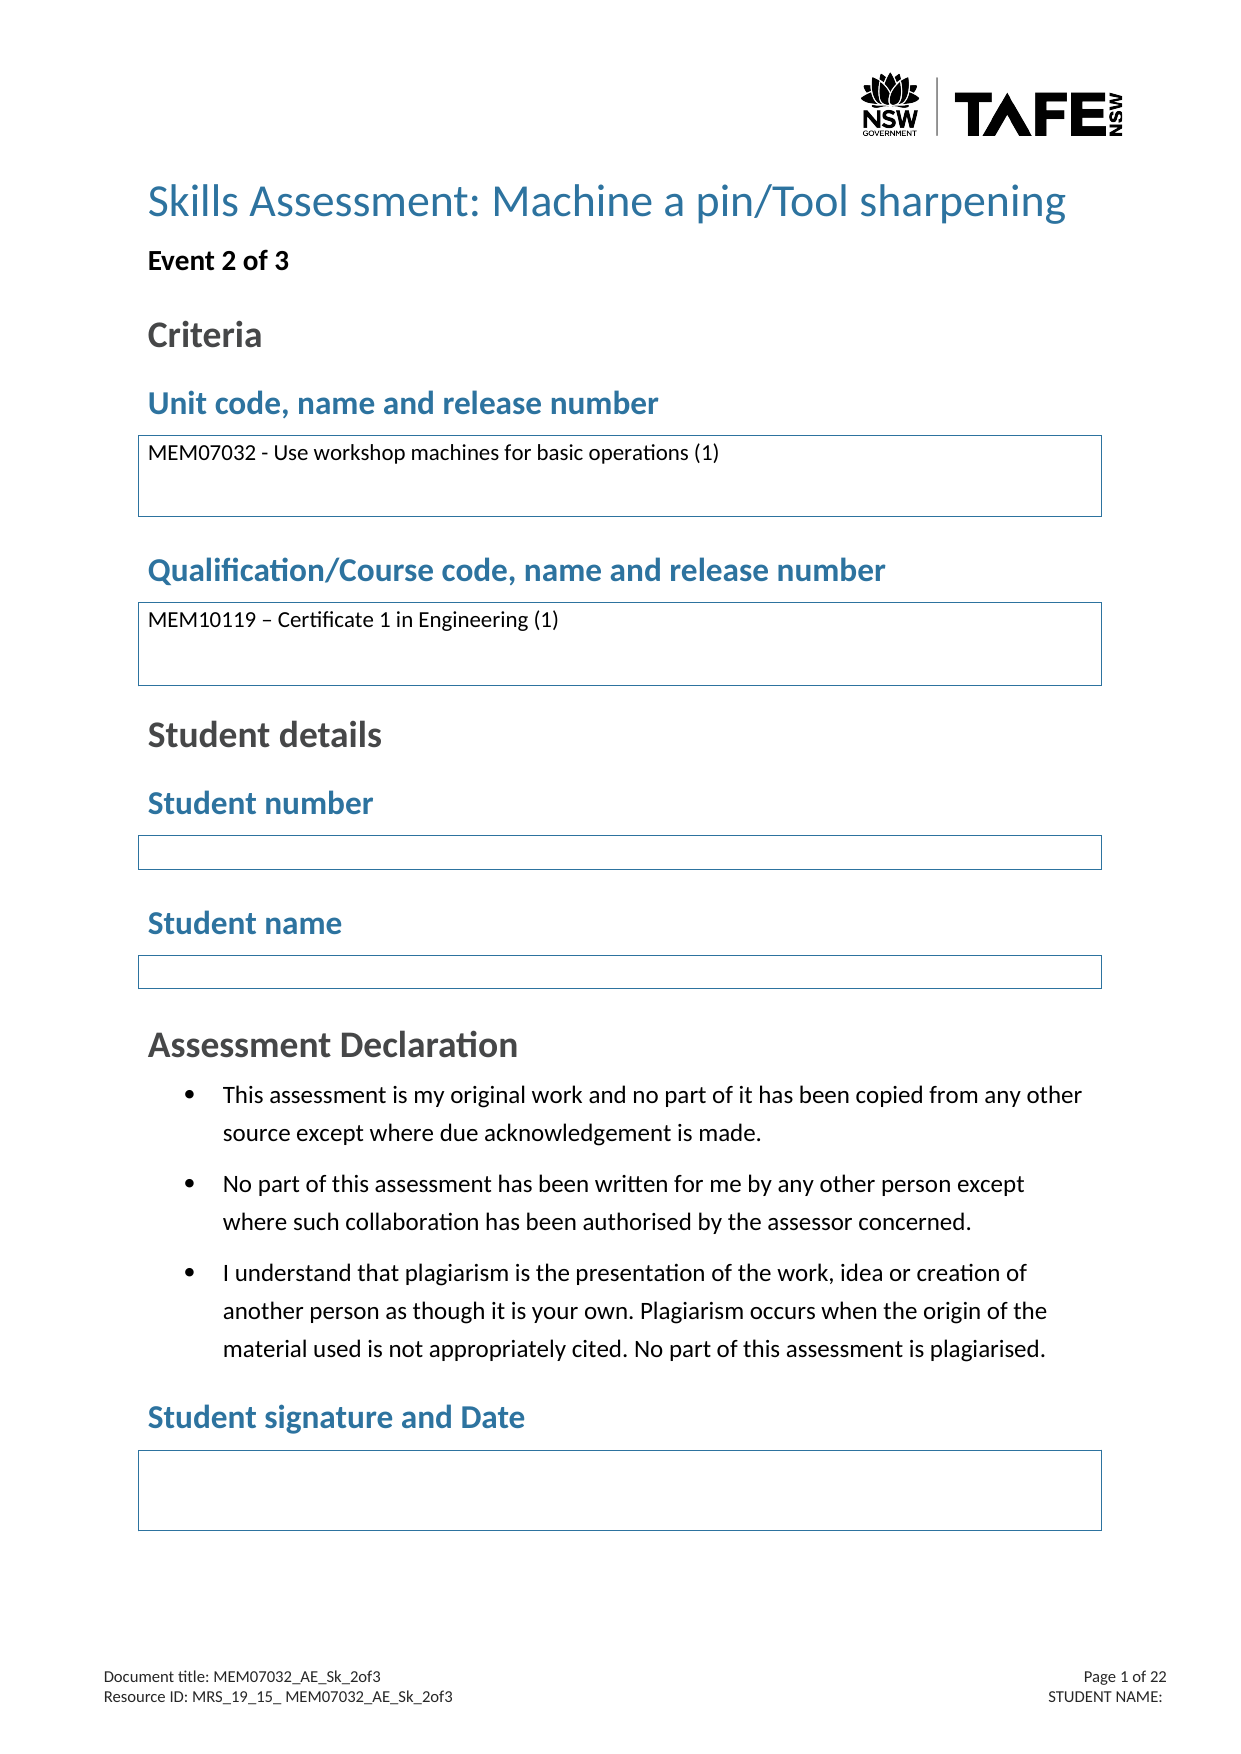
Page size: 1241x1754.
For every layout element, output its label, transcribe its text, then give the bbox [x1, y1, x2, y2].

text Event 2 of 3 [148, 242, 1092, 277]
subtitle Unit code, name and release number [148, 382, 1092, 423]
subtitle Qualification/Course code, name and release number [148, 549, 1092, 589]
list No part of this assessment has been written for me by any other person except where such collaboration has been authorised by the assessor concerned. [185, 1168, 1092, 1237]
subtitle Criteria [148, 311, 1092, 357]
subtitle Student name [148, 902, 1092, 942]
text MEM07032 - Use workshop machines for basic operations (1) [139, 436, 1101, 466]
list I understand that plagiarism is the presentation of the work, idea or creation of another person as though it is your own. Plagiarism occurs when the origin of the material used is not appropriately cited. No part of this assessment is plagiarised. [185, 1257, 1092, 1364]
subtitle Assessment Declaration [148, 1021, 1092, 1067]
list This assessment is my original work and no part of it has been copied from any other source except where due acknowledgement is made. [185, 1079, 1092, 1148]
subtitle Student number [148, 782, 1092, 823]
text MEM10119 – Certificate 1 in Engineering (1) [139, 603, 1101, 633]
subtitle Student signature and Date [148, 1396, 1092, 1437]
subtitle Student details [148, 711, 1092, 757]
picture [861, 71, 1123, 137]
subtitle Skills Assessment: Machine a pin/Tool sharpening [148, 167, 1092, 229]
